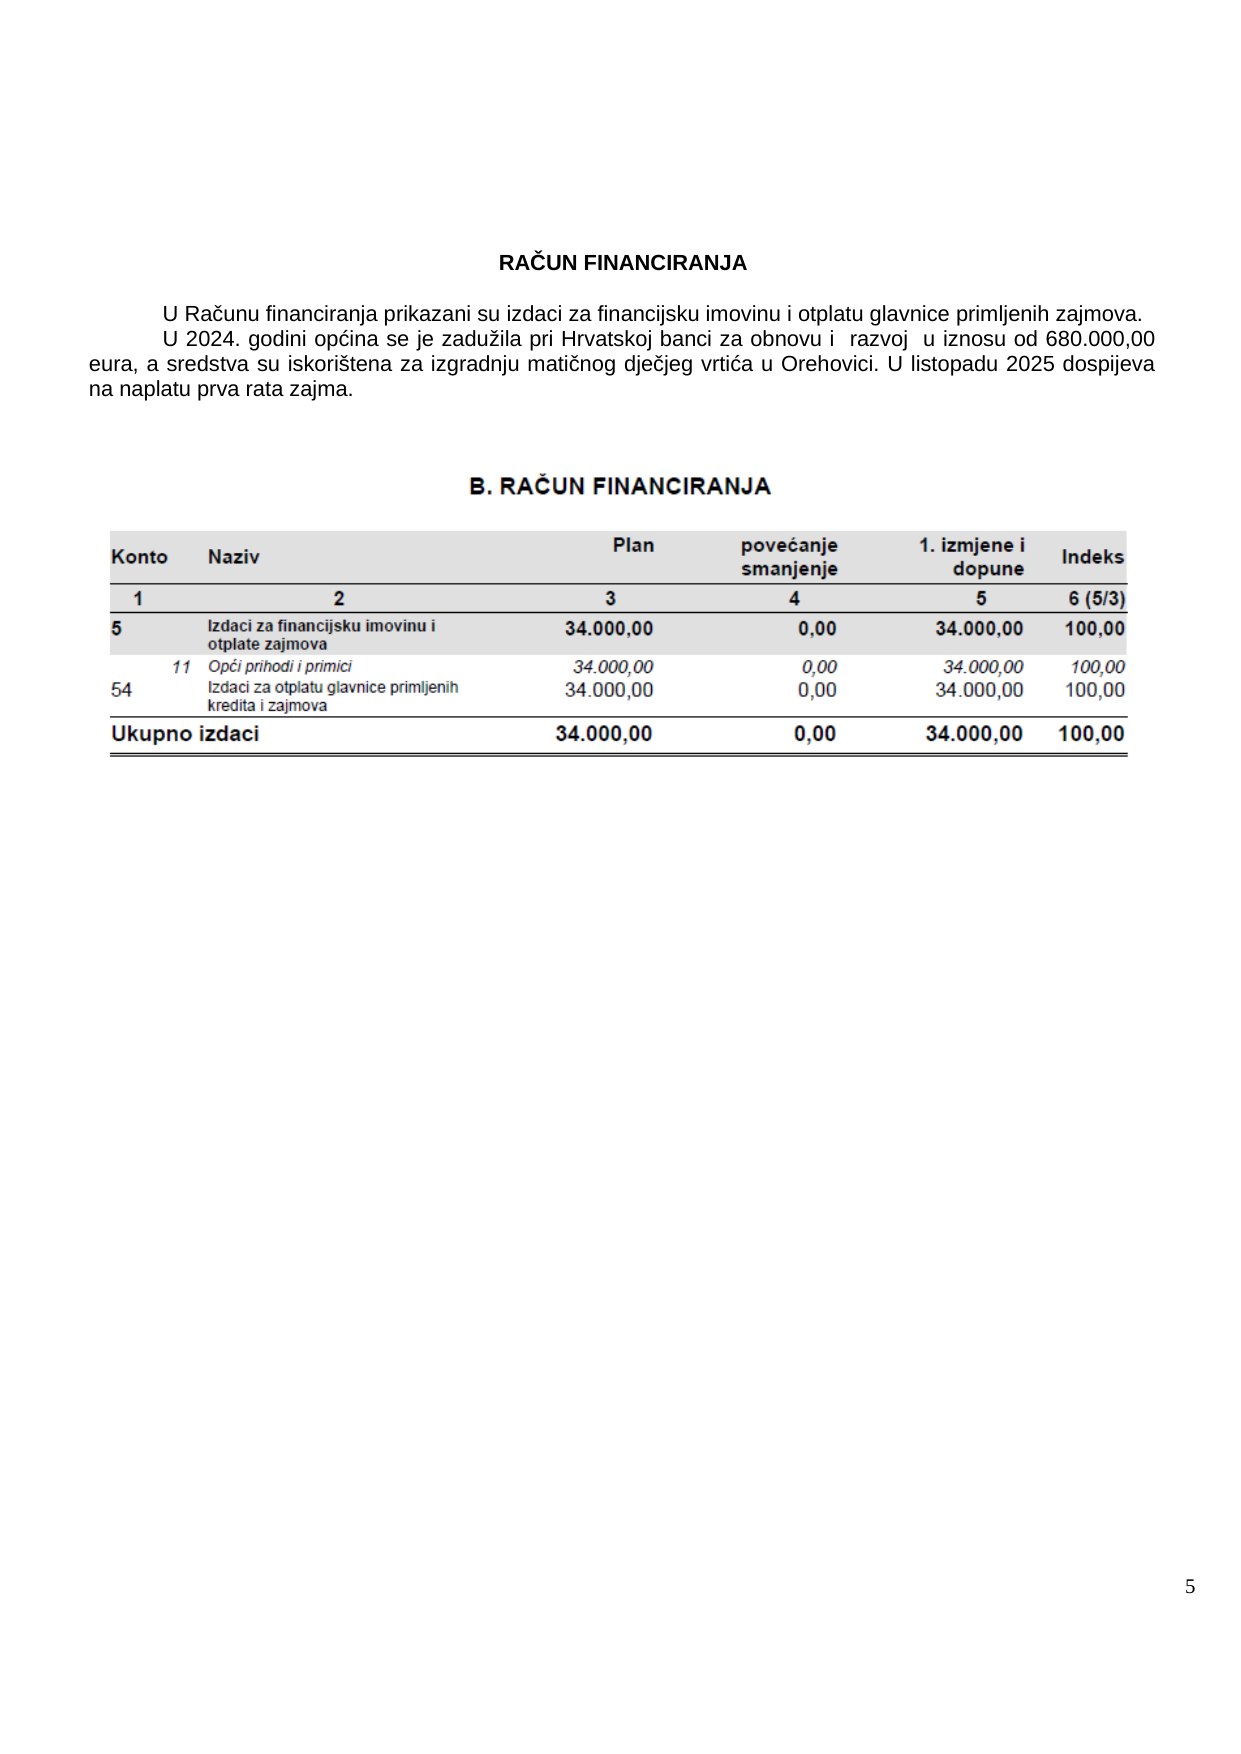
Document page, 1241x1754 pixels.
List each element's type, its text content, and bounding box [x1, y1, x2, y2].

text RAČUN FINANCIRANJA [89, 250, 1157, 275]
text U Računu financiranja prikazani su izdaci za financijsku imovinu i otplatu glavnice primljenih zajmova. [89, 301, 1157, 326]
text U 2024. godini općina se je zadužila pri Hrvatskoj banci za obnovu i razvoj u iznosu od 680.000,00 eura, a sredstva su iskorištena za izgradnju matičnog dječjeg vrtića u Orehovici. U listopadu 2025 dospijeva na naplatu prva rata zajma. [89, 326, 1157, 401]
picture [88, 458, 1158, 796]
